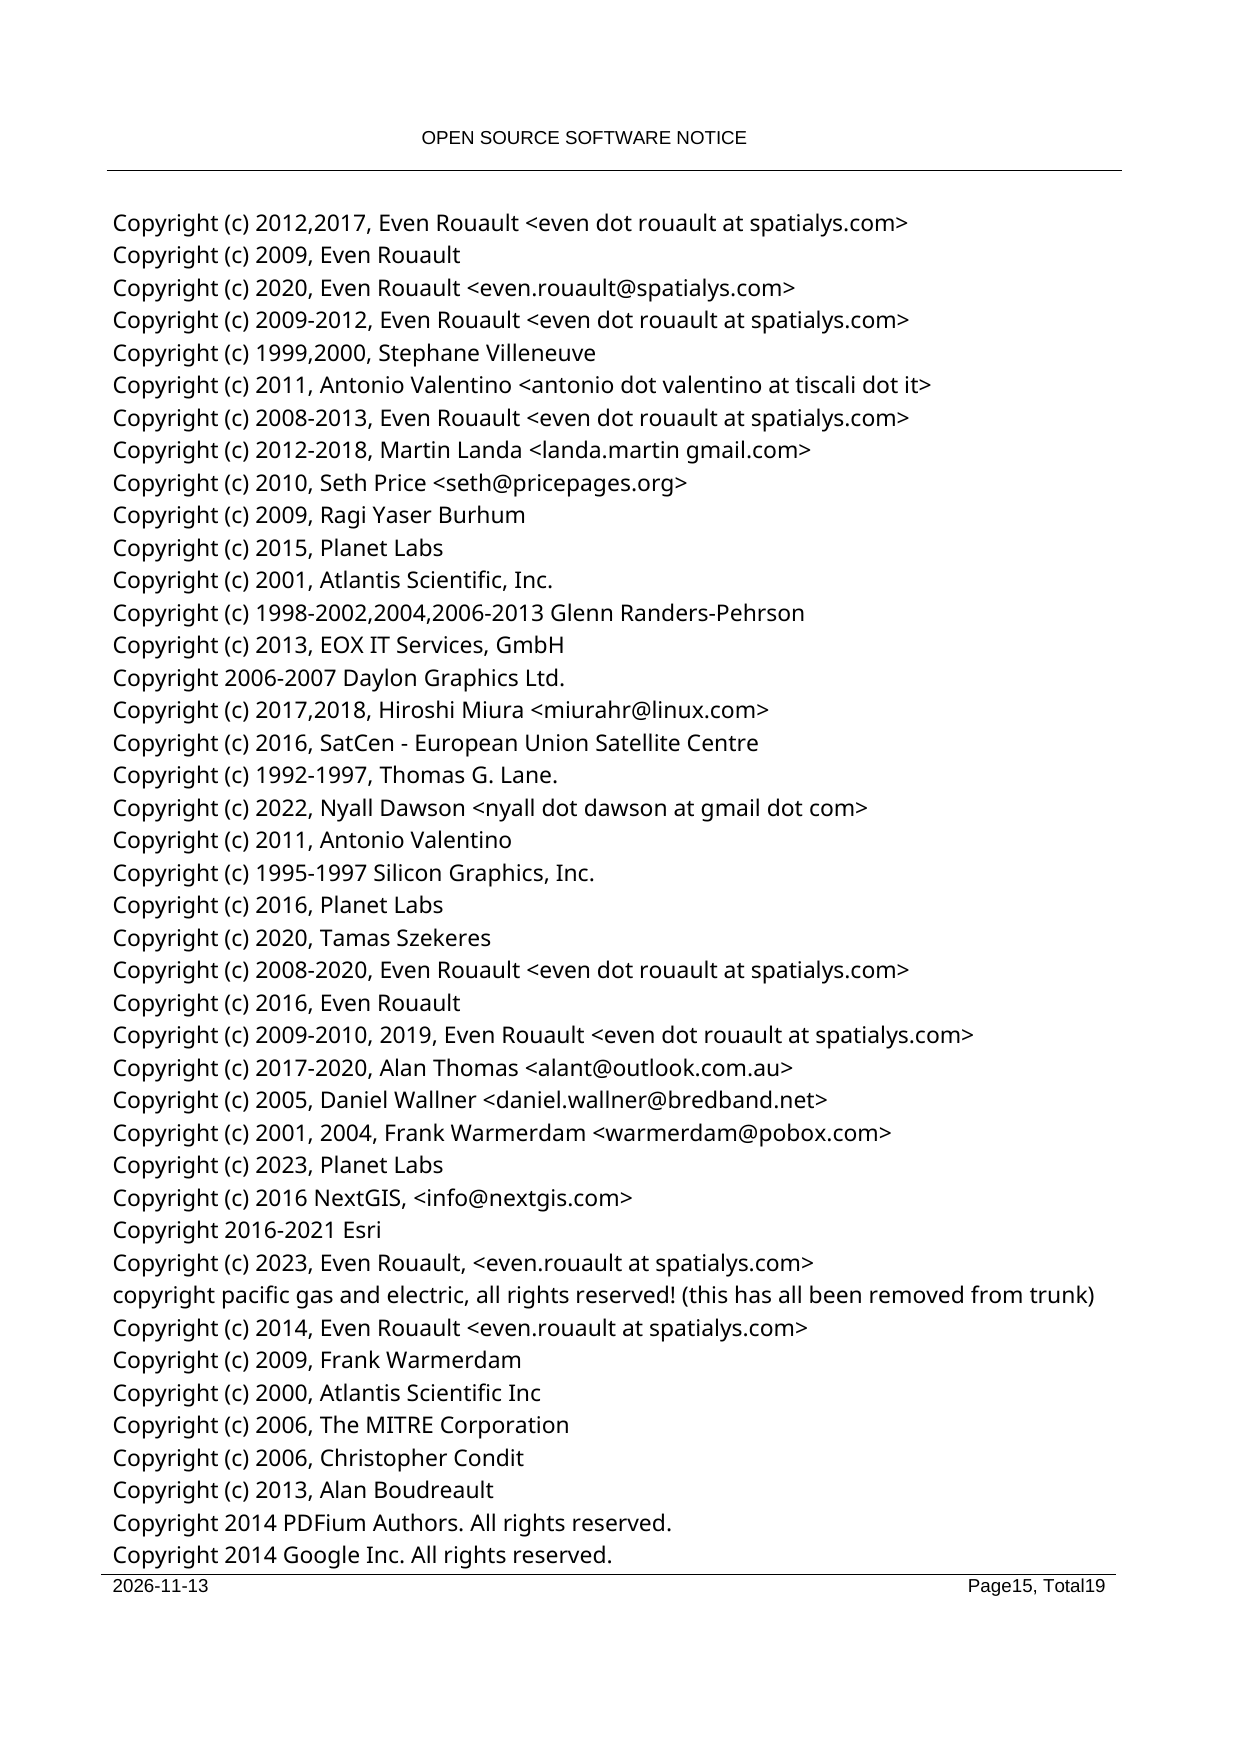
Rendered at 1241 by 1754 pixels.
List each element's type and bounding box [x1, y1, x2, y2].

text [112, 206, 1128, 1571]
